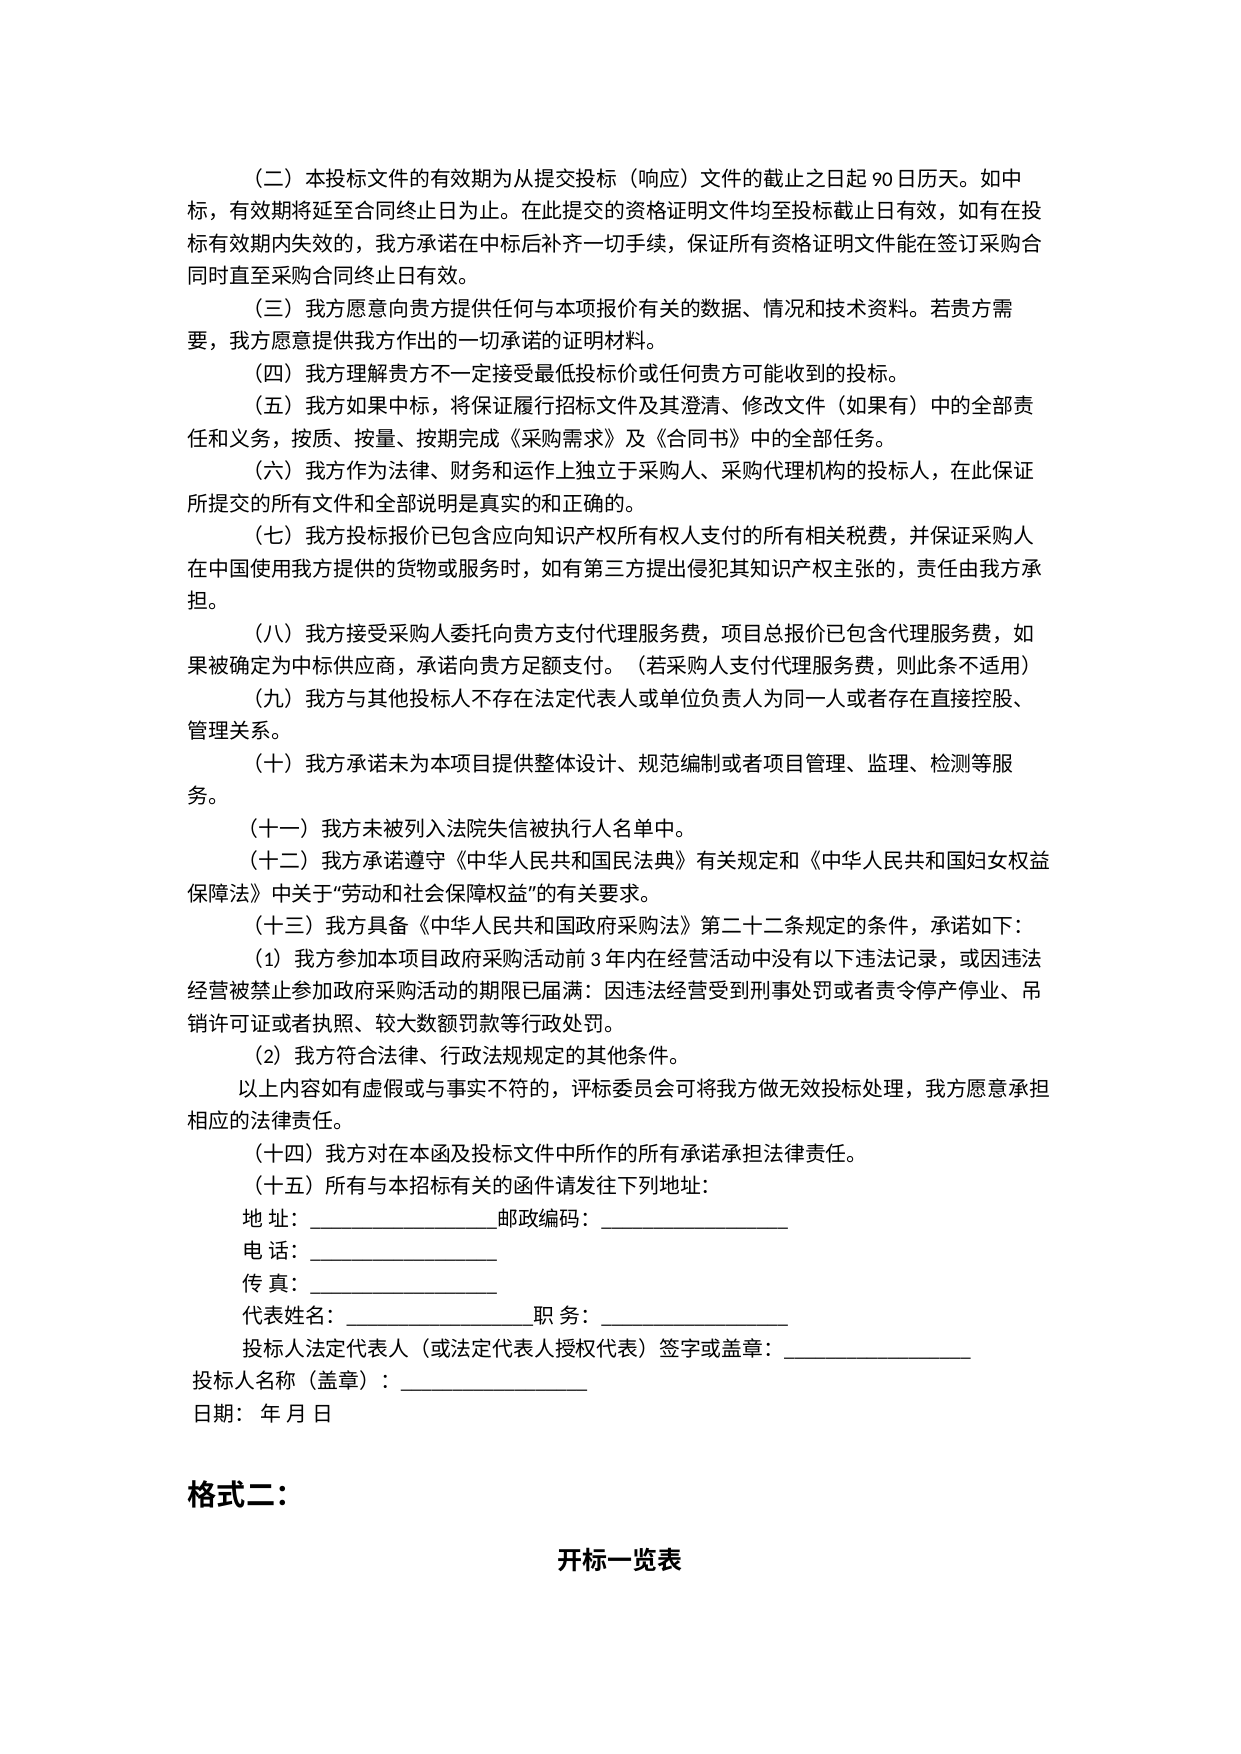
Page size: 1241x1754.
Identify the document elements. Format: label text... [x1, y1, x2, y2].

text （十三）我方具备《中华人民共和国政府采购法》第二十二条规定的条件，承诺如下： [187, 909, 1053, 942]
text 日期： 年 月 日 [187, 1397, 1053, 1429]
text （九）我方与其他投标人不存在法定代表人或单位负责人为同一人或者存在直接控股、管理关系。 [187, 682, 1053, 747]
text （十二）我方承诺遵守《中华人民共和国民法典》有关规定和《中华人民共和国妇女权益保障法》中关于“劳动和社会保障权益”的有关要求。 [187, 844, 1053, 909]
text （三）我方愿意向贵方提供任何与本项报价有关的数据、情况和技术资料。若贵方需要，我方愿意提供我方作出的一切承诺的证明材料。 [187, 292, 1053, 357]
text （2）我方符合法律、行政法规规定的其他条件。 [187, 1039, 1053, 1072]
text 地 址：__________________邮政编码：__________________ [187, 1202, 1053, 1234]
text 电 话：__________________ [187, 1234, 1053, 1267]
text 代表姓名：__________________职 务：__________________ [187, 1299, 1053, 1332]
text （十四）我方对在本函及投标文件中所作的所有承诺承担法律责任。 [187, 1137, 1053, 1169]
text 以上内容如有虚假或与事实不符的，评标委员会可将我方做无效投标处理，我方愿意承担相应的法律责任。 [187, 1072, 1053, 1137]
text （八）我方接受采购人委托向贵方支付代理服务费，项目总报价已包含代理服务费，如果被确定为中标供应商，承诺向贵方足额支付。（若采购人支付代理服务费，则此条不适用） [187, 617, 1053, 682]
text 开标一览表 [187, 1527, 1053, 1592]
text （七）我方投标报价已包含应向知识产权所有权人支付的所有相关税费，并保证采购人在中国使用我方提供的货物或服务时，如有第三方提出侵犯其知识产权主张的，责任由我方承担。 [187, 519, 1053, 617]
text （六）我方作为法律、财务和运作上独立于采购人、采购代理机构的投标人，在此保证所提交的所有文件和全部说明是真实的和正确的。 [187, 454, 1053, 519]
text 投标人名称（盖章）：__________________ [187, 1364, 1053, 1397]
text （二）本投标文件的有效期为从提交投标（响应）文件的截止之日起90日历天。如中标，有效期将延至合同终止日为止。在此提交的资格证明文件均至投标截止日有效，如有在投标有效期内失效的，我方承诺在中标后补齐一切手续，保证所有资格证明文件能在签订采购合同时直至采购合同终止日有效。 [187, 162, 1053, 292]
text （1）我方参加本项目政府采购活动前3年内在经营活动中没有以下违法记录，或因违法经营被禁止参加政府采购活动的期限已届满：因违法经营受到刑事处罚或者责令停产停业、吊销许可证或者执照、较大数额罚款等行政处罚。 [187, 942, 1053, 1039]
text 投标人法定代表人（或法定代表人授权代表）签字或盖章：__________________ [187, 1332, 1053, 1364]
text 传 真：__________________ [187, 1267, 1053, 1299]
text （五）我方如果中标，将保证履行招标文件及其澄清、修改文件（如果有）中的全部责任和义务，按质、按量、按期完成《采购需求》及《合同书》中的全部任务。 [187, 389, 1053, 454]
text 格式二： [187, 1462, 1053, 1527]
text （四）我方理解贵方不一定接受最低投标价或任何贵方可能收到的投标。 [187, 357, 1053, 389]
text （十）我方承诺未为本项目提供整体设计、规范编制或者项目管理、监理、检测等服务。 [187, 747, 1053, 812]
text （十五）所有与本招标有关的函件请发往下列地址： [187, 1169, 1053, 1202]
text （十一）我方未被列入法院失信被执行人名单中。 [187, 812, 1053, 844]
